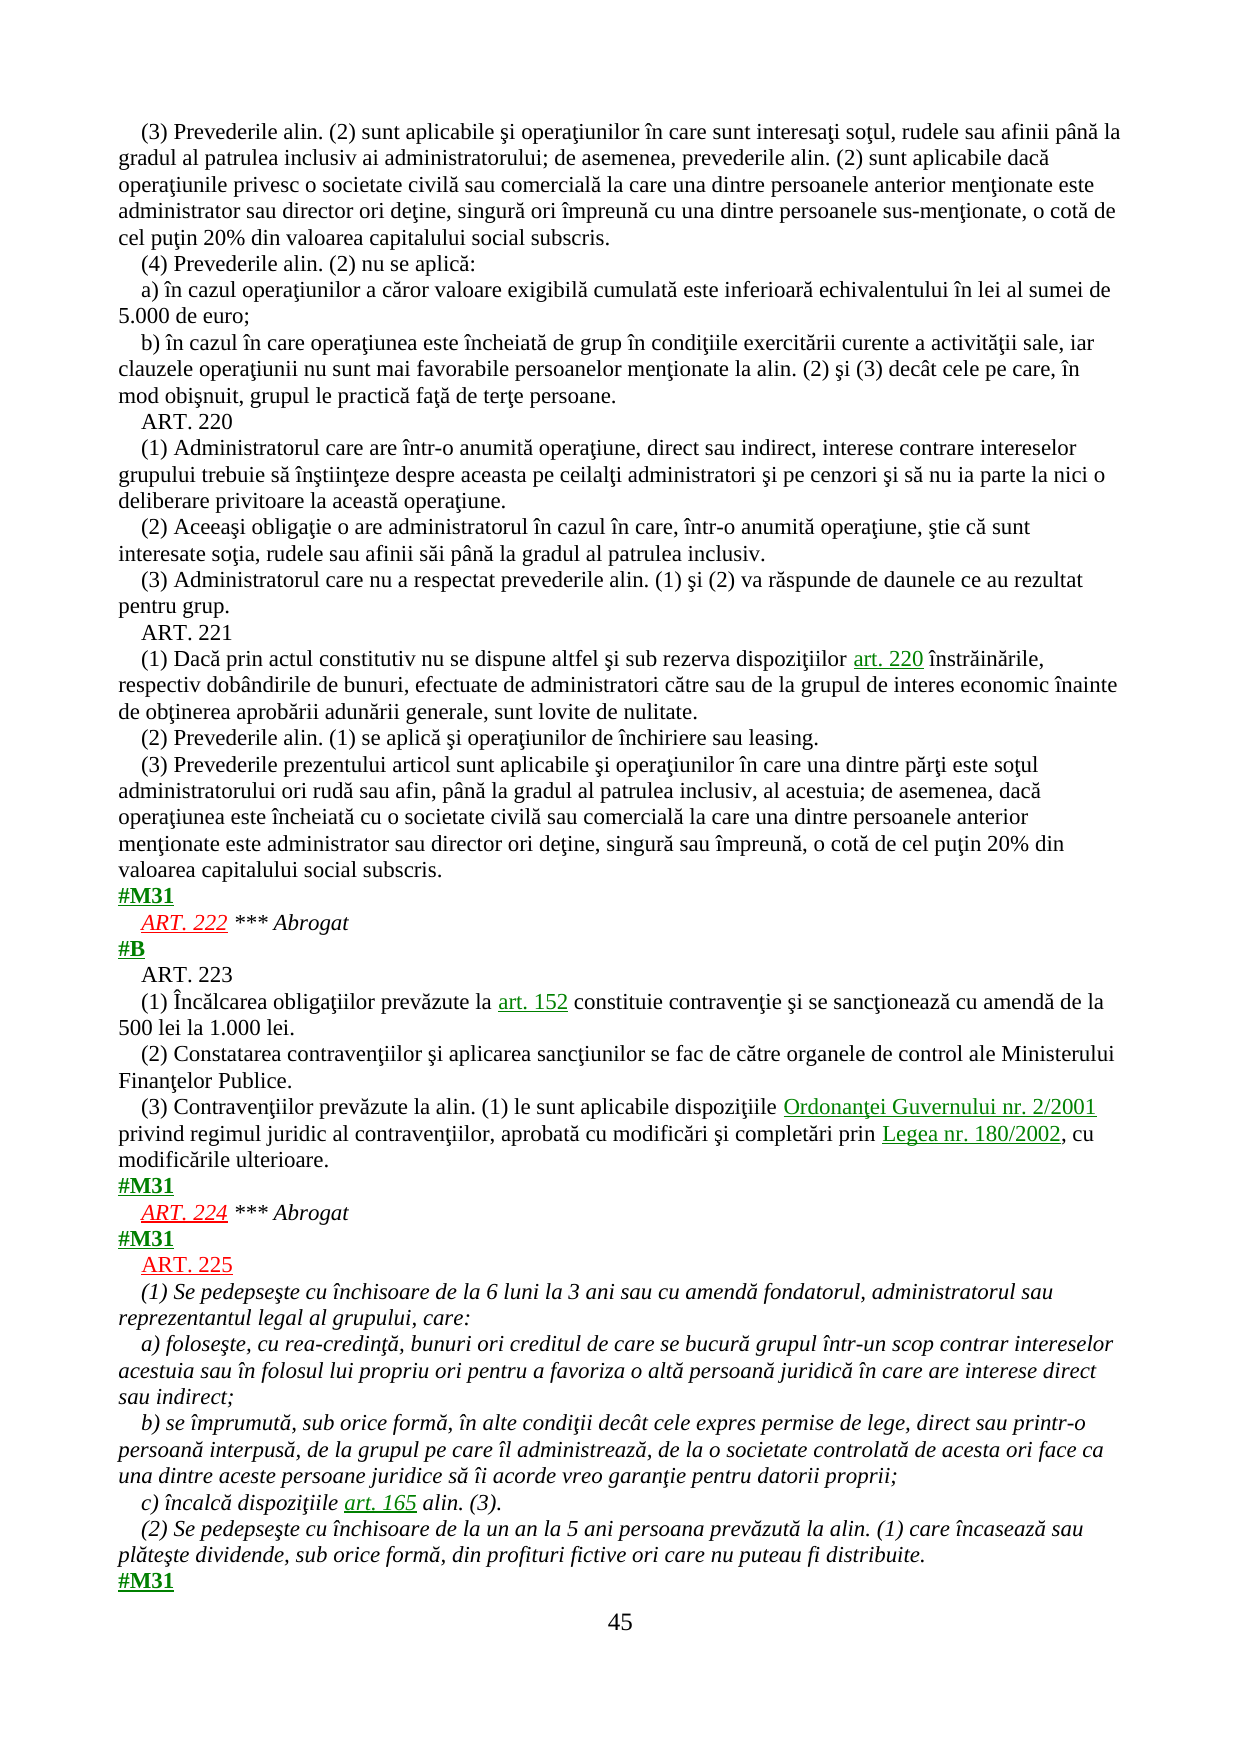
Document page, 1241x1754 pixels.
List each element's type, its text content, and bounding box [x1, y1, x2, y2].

text ART. 221 [118, 619, 1122, 645]
text (3) Contravenţiilor prevăzute la alin. (1) le sunt aplicabile dispoziţiile Ordonanţei Guvernului nr. 2/2001 privind regimul juridic al contravenţiilor, aprobată cu modificări şi completări prin Legea nr. 180/2002, cu modificările ulterioare. [118, 1093, 1122, 1172]
text (1) Dacă prin actul constitutiv nu se dispune altfel şi sub rezerva dispoziţiilor art. 220 înstrăinările, respectiv dobândirile de bunuri, efectuate de administratori către sau de la grupul de interes economic înainte de obţinerea aprobării adunării generale, sunt lovite de nulitate. [118, 645, 1122, 724]
text (3) Prevederile alin. (2) sunt aplicabile şi operaţiunilor în care sunt interesaţi soţul, rudele sau afinii până la gradul al patrulea inclusiv ai administratorului; de asemenea, prevederile alin. (2) sunt aplicabile dacă operaţiunile privesc o societate civilă sau comercială la care una dintre persoanele anterior menţionate este administrator sau director ori deţine, singură ori împreună cu una dintre persoanele sus-menţionate, o cotă de cel puţin 20% din valoarea capitalului social subscris. [118, 118, 1122, 250]
text (3) Prevederile prezentului articol sunt aplicabile şi operaţiunilor în care una dintre părţi este soţul administratorului ori rudă sau afin, până la gradul al patrulea inclusiv, al acestuia; de asemenea, dacă operaţiunea este încheiată cu o societate civilă sau comercială la care una dintre persoanele anterior menţionate este administrator sau director ori deţine, singură sau împreună, o cotă de cel puţin 20% din valoarea capitalului social subscris. [118, 751, 1122, 882]
text ART. 225 [118, 1251, 1122, 1278]
text (2) Prevederile alin. (1) se aplică şi operaţiunilor de închiriere sau leasing. [118, 724, 1122, 751]
text c) încalcă dispoziţiile art. 165 alin. (3). [118, 1488, 1122, 1515]
text ART. 222 *** Abrogat [118, 909, 1122, 935]
text (2) Constatarea contravenţiilor şi aplicarea sancţiunilor se fac de către organele de control ale Ministerului Finanţelor Publice. [118, 1041, 1122, 1093]
text (2) Se pedepseşte cu închisoare de la un an la 5 ani persoana prevăzută la alin. (1) care încasează sau plăteşte dividende, sub orice formă, din profituri fictive ori care nu puteau fi distribuite. [118, 1515, 1122, 1568]
text (4) Prevederile alin. (2) nu se aplică: [118, 250, 1122, 276]
text (3) Administratorul care nu a respectat prevederile alin. (1) şi (2) va răspunde de daunele ce au rezultat pentru grup. [118, 566, 1122, 619]
text #M31 [118, 1172, 1122, 1199]
text (2) Aceeaşi obligaţie o are administratorul în cazul în care, într-o anumită operaţiune, ştie că sunt interesate soţia, rudele sau afinii săi până la gradul al patrulea inclusiv. [118, 513, 1122, 566]
text ART. 220 [118, 408, 1122, 434]
text ART. 224 *** Abrogat [118, 1199, 1122, 1225]
text #M31 [118, 1568, 1122, 1594]
text #B [118, 935, 1122, 961]
text #M31 [118, 1225, 1122, 1251]
text b) se împrumută, sub orice formă, în alte condiţii decât cele expres permise de lege, direct sau printr-o persoană interpusă, de la grupul pe care îl administrează, de la o societate controlată de acesta ori face ca una dintre aceste persoane juridice să îi acorde vreo garanţie pentru datorii proprii; [118, 1409, 1122, 1488]
text ART. 223 [118, 961, 1122, 988]
text a) foloseşte, cu rea-credinţă, bunuri ori creditul de care se bucură grupul într-un scop contrar intereselor acestuia sau în folosul lui propriu ori pentru a favoriza o altă persoană juridică în care are interese direct sau indirect; [118, 1330, 1122, 1409]
text (1) Încălcarea obligaţiilor prevăzute la art. 152 constituie contravenţie şi se sancţionează cu amendă de la 500 lei la 1.000 lei. [118, 988, 1122, 1041]
text #M31 [118, 882, 1122, 909]
text a) în cazul operaţiunilor a căror valoare exigibilă cumulată este inferioară echivalentului în lei al sumei de 5.000 de euro; [118, 276, 1122, 329]
text b) în cazul în care operaţiunea este încheiată de grup în condiţiile exercitării curente a activităţii sale, iar clauzele operaţiunii nu sunt mai favorabile persoanelor menţionate la alin. (2) şi (3) decât cele pe care, în mod obişnuit, grupul le practică faţă de terţe persoane. [118, 329, 1122, 408]
text (1) Administratorul care are într-o anumită operaţiune, direct sau indirect, interese contrare intereselor grupului trebuie să înştiinţeze despre aceasta pe ceilalţi administratori şi pe cenzori şi să nu ia parte la nici o deliberare privitoare la această operaţiune. [118, 434, 1122, 513]
text (1) Se pedepseşte cu închisoare de la 6 luni la 3 ani sau cu amendă fondatorul, administratorul sau reprezentantul legal al grupului, care: [118, 1278, 1122, 1330]
